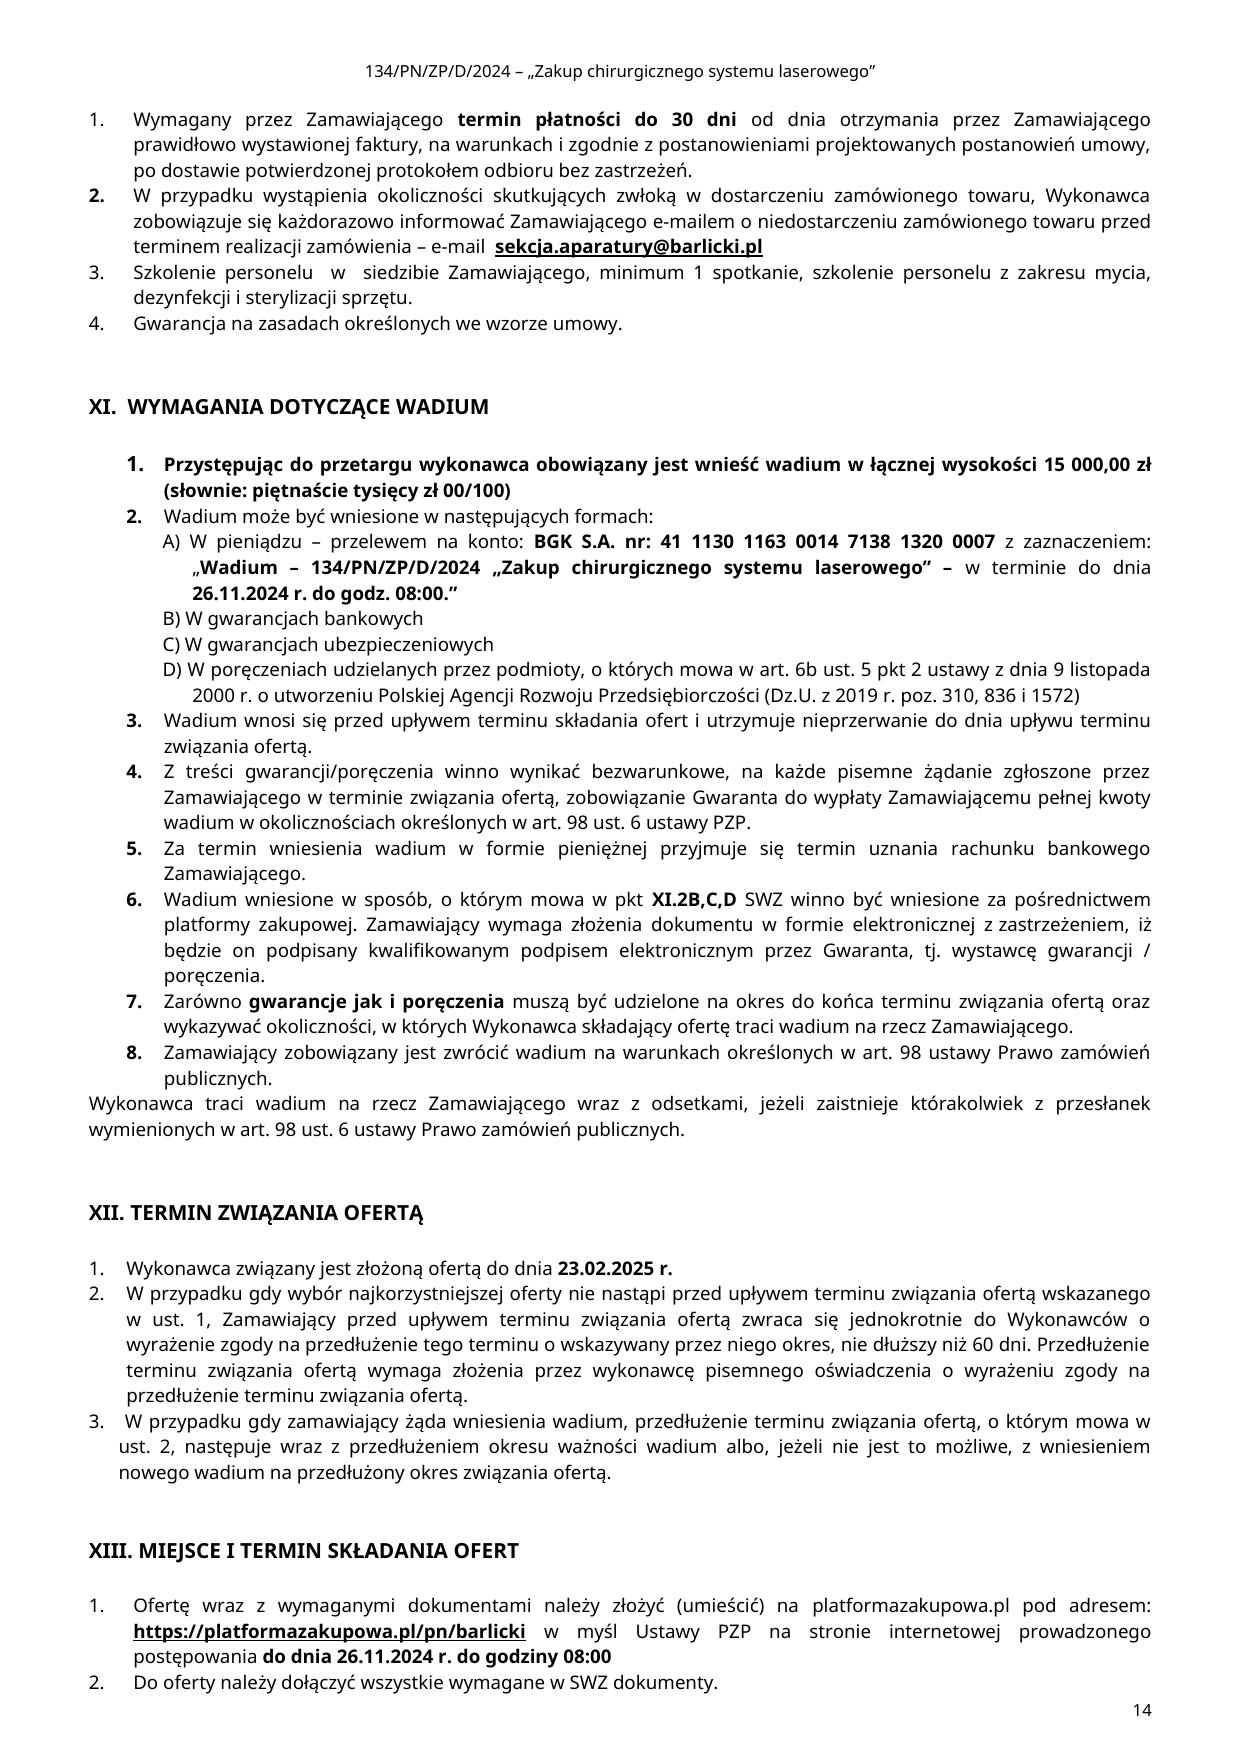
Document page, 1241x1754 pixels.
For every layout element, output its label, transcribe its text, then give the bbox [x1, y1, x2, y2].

list Do oferty należy dołączyć wszystkie wymagane w SWZ dokumenty. [89, 1669, 1152, 1695]
list W przypadku gdy zamawiający żąda wniesienia wadium, przedłużenie terminu związania ofertą, o którym mowa w ust. 2, następuje wraz z przedłużeniem okresu ważności wadium albo, jeżeli nie jest to możliwe, z wniesieniem nowego wadium na przedłużony okres związania ofertą. [89, 1408, 1152, 1485]
text XII. TERMIN ZWIĄZANIA OFERTĄ [89, 1198, 1152, 1227]
list Wymagany przez Zamawiającego termin płatności do 30 dni od dnia otrzymania przez Zamawiającego prawidłowo wystawionej faktury, na warunkach i zgodnie z postanowieniami projektowanych postanowień umowy, po dostawie potwierdzonej protokołem odbioru bez zastrzeżeń. [89, 106, 1152, 182]
list Wadium wnosi się przed upływem terminu składania ofert i utrzymuje nieprzerwanie do dnia upływu terminu związania ofertą. [126, 707, 1152, 758]
list Szkolenie personelu w siedzibie Zamawiającego, minimum 1 spotkanie, szkolenie personelu z zakresu mycia, dezynfekcji i sterylizacji sprzętu. [89, 259, 1152, 310]
text XI. WYMAGANIA DOTYCZĄCE WADIUM [89, 392, 1152, 421]
list Gwarancja na zasadach określonych we wzorze umowy. [89, 310, 1152, 336]
text Wykonawca traci wadium na rzecz Zamawiającego wraz z odsetkami, jeżeli zaistnieje którakolwiek z przesłanek wymienionych w art. 98 ust. 6 ustawy Prawo zamówień publicznych. [89, 1090, 1152, 1141]
list W przypadku gdy wybór najkorzystniejszej oferty nie nastąpi przed upływem terminu związania ofertą wskazanego w ust. 1, Zamawiający przed upływem terminu związania ofertą zwraca się jednokrotnie do Wykonawców o wyrażenie zgody na przedłużenie tego terminu o wskazywany przez niego okres, nie dłuższy niż 60 dni. Przedłużenie terminu związania ofertą wymaga złożenia przez wykonawcę pisemnego oświadczenia o wyrażeniu zgody na przedłużenie terminu związania ofertą. [89, 1281, 1152, 1408]
text A) W pieniądzu – przelewem na konto: BGK S.A. nr: 41 1130 1163 0014 7138 1320 0007 z zaznaczeniem: „Wadium – 134/PN/ZP/D/2024 „Zakup chirurgicznego systemu laserowego” – w terminie do dnia 26.11.2024 r. do godz. 08:00.” [162, 529, 1152, 605]
list Zamawiający zobowiązany jest zwrócić wadium na warunkach określonych w art. 98 ustawy Prawo zamówień publicznych. [126, 1039, 1152, 1090]
list Wadium może być wniesione w następujących formach: [126, 503, 1152, 529]
list Zarówno gwarancje jak i poręczenia muszą być udzielone na okres do końca terminu związania ofertą oraz wykazywać okoliczności, w których Wykonawca składający ofertę traci wadium na rzecz Zamawiającego. [126, 988, 1152, 1039]
text B) W gwarancjach bankowych [162, 605, 1152, 631]
list Ofertę wraz z wymaganymi dokumentami należy złożyć (umieścić) na platformazakupowa.pl pod adresem: https://platformazakupowa.pl/pn/barlicki w myśl Ustawy PZP na stronie internetowej prowadzonego postępowania do dnia 26.11.2024 r. do godziny 08:00 [89, 1593, 1152, 1669]
list Wykonawca związany jest złożoną ofertą do dnia 23.02.2025 r. [89, 1255, 1152, 1281]
list Wadium wniesione w sposób, o którym mowa w pkt XI.2B,C,D SWZ winno być wniesione za pośrednictwem platformy zakupowej. Zamawiający wymaga złożenia dokumentu w formie elektronicznej z zastrzeżeniem, iż będzie on podpisany kwalifikowanym podpisem elektronicznym przez Gwaranta, tj. wystawcę gwarancji / poręczenia. [126, 886, 1152, 988]
list Przystępując do przetargu wykonawca obowiązany jest wnieść wadium w łącznej wysokości 15 000,00 zł (słownie: piętnaście tysięcy zł 00/100) [126, 449, 1152, 503]
text XIII. MIEJSCE I TERMIN SKŁADANIA OFERT [89, 1536, 1152, 1564]
list Za termin wniesienia wadium w formie pieniężnej przyjmuje się termin uznania rachunku bankowego Zamawiającego. [126, 835, 1152, 886]
text D) W poręczeniach udzielanych przez podmioty, o których mowa w art. 6b ust. 5 pkt 2 ustawy z dnia 9 listopada 2000 r. o utworzeniu Polskiej Agencji Rozwoju Przedsiębiorczości (Dz.U. z 2019 r. poz. 310, 836 i 1572) [162, 656, 1152, 707]
text C) W gwarancjach ubezpieczeniowych [162, 631, 1152, 656]
list W przypadku wystąpienia okoliczności skutkujących zwłoką w dostarczeniu zamówionego towaru, Wykonawca zobowiązuje się każdorazowo informować Zamawiającego e-mailem o niedostarczeniu zamówionego towaru przed terminem realizacji zamówienia – e-mail sekcja.aparatury@barlicki.pl [89, 182, 1152, 259]
list Z treści gwarancji/poręczenia winno wynikać bezwarunkowe, na każde pisemne żądanie zgłoszone przez Zamawiającego w terminie związania ofertą, zobowiązanie Gwaranta do wypłaty Zamawiającemu pełnej kwoty wadium w okolicznościach określonych w art. 98 ust. 6 ustawy PZP. [126, 758, 1152, 835]
